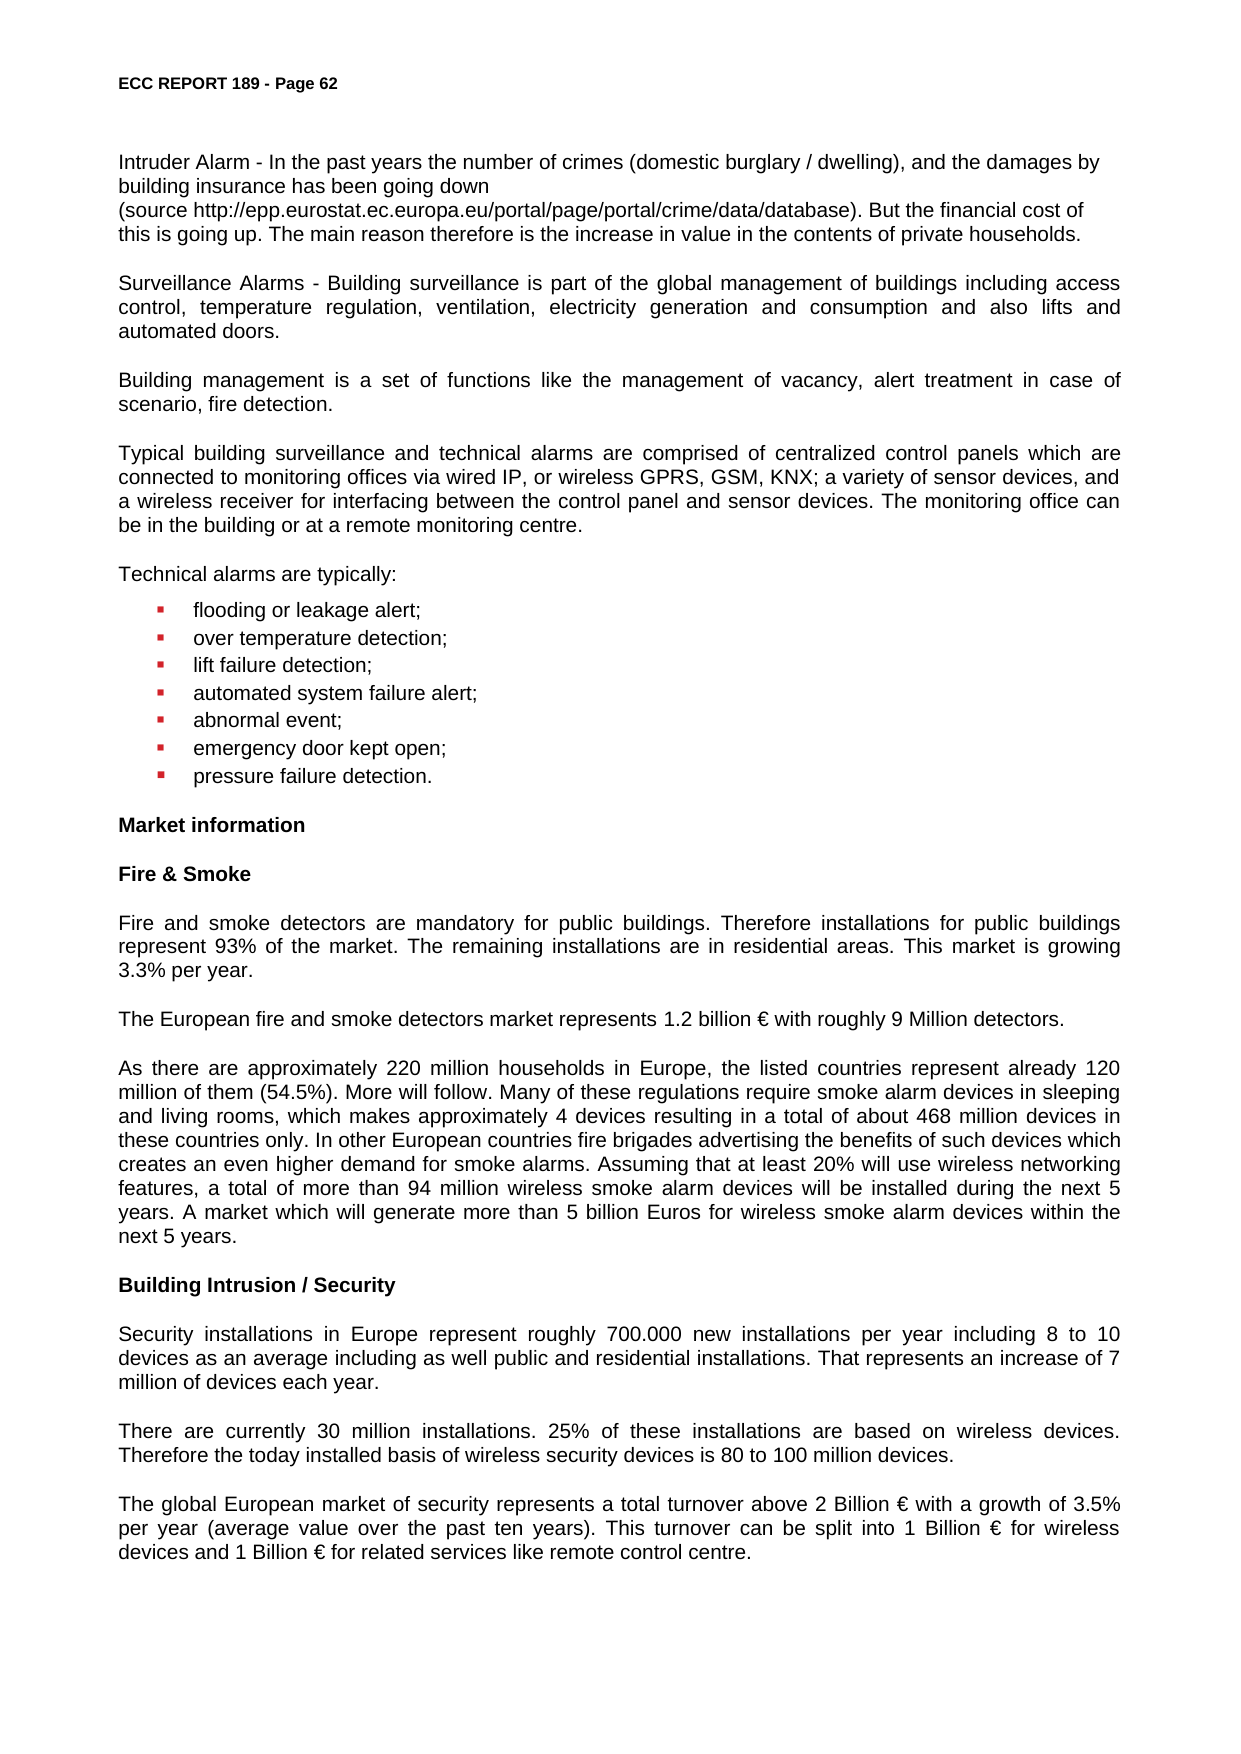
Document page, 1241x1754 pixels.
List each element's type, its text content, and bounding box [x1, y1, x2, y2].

text The European fire and smoke detectors market represents 1.2 billion € with roughly 9 Million detectors. [118, 1007, 1122, 1031]
text Fire and smoke detectors are mandatory for public buildings. Therefore installations for public buildings represent 93% of the market. The remaining installations are in residential areas. This market is growing 3.3% per year. [118, 910, 1122, 982]
text Fire & Smoke [118, 861, 1122, 885]
text Building management is a set of functions like the management of vacancy, alert treatment in case of scenario, fire detection. [118, 368, 1122, 416]
list automated system failure alert; [156, 681, 1122, 705]
list abnormal event; [156, 708, 1122, 732]
text Building Intrusion / Security [118, 1273, 1122, 1297]
text The global European market of security represents a total turnover above 2 Billion € with a growth of 3.5% per year (average value over the past ten years). This turnover can be split into 1 Billion € for wireless devices and 1 Billion € for related services like remote control centre. [118, 1492, 1122, 1563]
text Typical building surveillance and technical alarms are comprised of centralized control panels which are connected to monitoring offices via wired IP, or wireless GPRS, GSM, KNX; a variety of sensor devices, and a wireless receiver for interfacing between the control panel and sensor devices. The monitoring office can be in the building or at a remote monitoring centre. [118, 441, 1122, 536]
list over temperature detection; [156, 626, 1122, 649]
list flooding or leakage alert; [156, 598, 1122, 622]
list emergency door kept open; [156, 736, 1122, 760]
text Surveillance Alarms - Building surveillance is part of the global management of buildings including access control, temperature regulation, ventilation, electricity generation and consumption and also lifts and automated doors. [118, 271, 1122, 343]
list lift failure detection; [156, 653, 1122, 677]
text Market information [118, 812, 1122, 836]
text As there are approximately 220 million households in Europe, the listed countries represent already 120 million of them (54.5%). More will follow. Many of these regulations require smoke alarm devices in sleeping and living rooms, which makes approximately 4 devices resulting in a total of about 468 million devices in these countries only. In other European countries fire brigades advertising the benefits of such devices which creates an even higher demand for smoke alarms. Assuming that at least 20% will use wireless networking features, a total of more than 94 million wireless smoke alarm devices will be installed during the next 5 years. A market which will generate more than 5 billion Euros for wireless smoke alarm devices within the next 5 years. [118, 1056, 1122, 1248]
text Technical alarms are typically: [118, 561, 1122, 585]
text Intruder Alarm - In the past years the number of crimes (domestic burglary / dwelling), and the damages by building insurance has been going down (source http://epp.eurostat.ec.europa.eu/portal/page/portal/crime/data/database). But the financial cost of this is going up. The main reason therefore is the increase in value in the contents of private households. [118, 150, 1122, 246]
text Security installations in Europe represent roughly 700.000 new installations per year including 8 to 10 devices as an average including as well public and residential installations. That represents an increase of 7 million of devices each year. [118, 1322, 1122, 1394]
list pressure failure detection. [156, 763, 1122, 788]
text There are currently 30 million installations. 25% of these installations are based on wireless devices. Therefore the today installed basis of wireless security devices is 80 to 100 million devices. [118, 1419, 1122, 1467]
